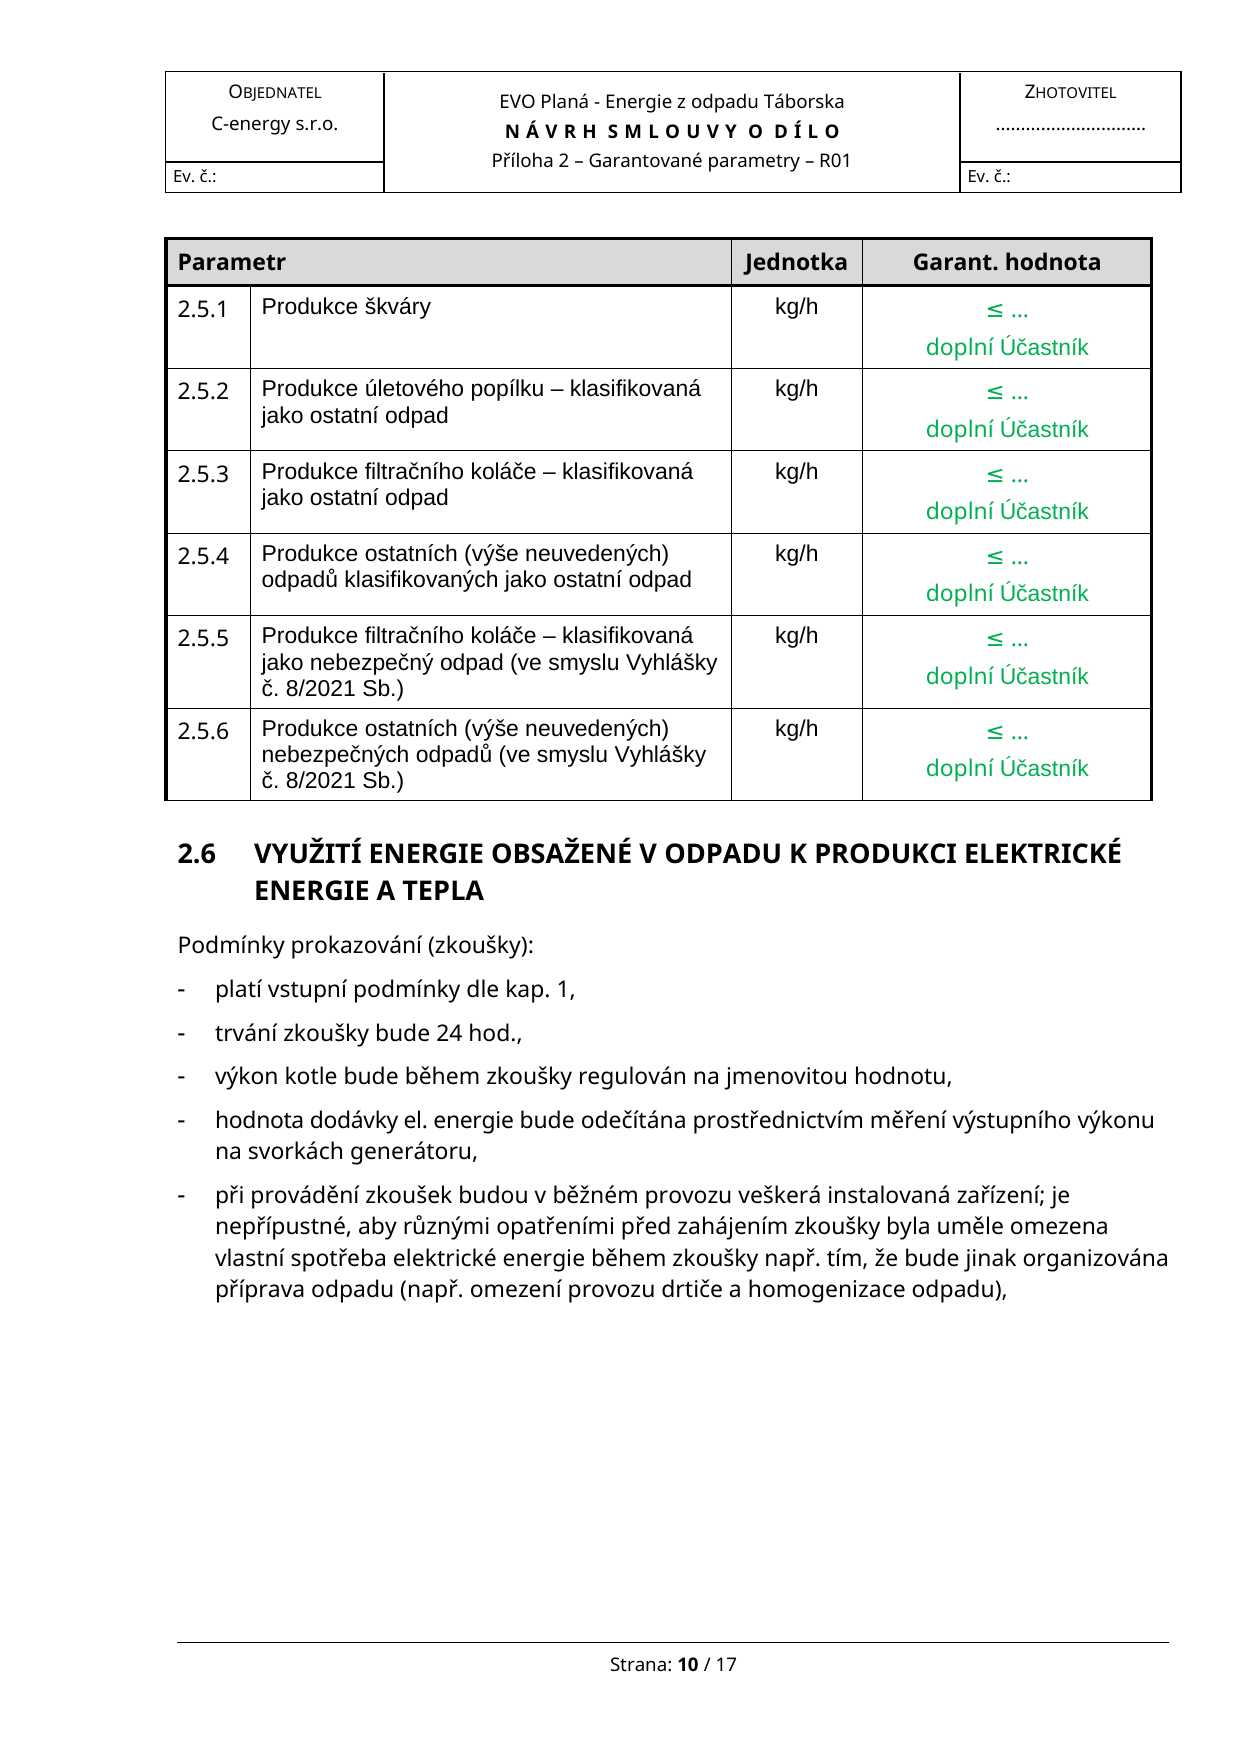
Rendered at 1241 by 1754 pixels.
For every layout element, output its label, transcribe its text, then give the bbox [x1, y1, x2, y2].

table_cell kg/h [732, 287, 862, 368]
table_cell 2.5.4 [168, 534, 250, 615]
text Podmínky prokazování (zkoušky): [177, 929, 1169, 960]
table_cell Produkce filtračního koláče – klasifikovaná jako nebezpečný odpad (ve smyslu Vyhlášky č. 8/2021 Sb.) [251, 616, 731, 707]
table_cell Produkce ostatních (výše neuvedených) nebezpečných odpadů (ve smyslu Vyhlášky č. 8/2021 Sb.) [251, 709, 731, 800]
table_cell 2.5.1 [168, 287, 250, 368]
table_cell ≤ … doplní Účastník [863, 287, 1150, 368]
table_cell ≤ … doplní Účastník [863, 709, 1150, 800]
table_cell 2.5.3 [168, 451, 250, 533]
text hodnota dodávky el. energie bude odečítána prostřednictvím měření výstupního výkonu na svorkách generátoru, [177, 1104, 1169, 1167]
table_cell 2.5.2 [168, 369, 250, 450]
table_header Jednotka [732, 240, 862, 284]
table_cell 2.5.6 [168, 709, 250, 800]
table_cell ≤ … doplní Účastník [863, 451, 1150, 533]
text při provádění zkoušek budou v běžném provozu veškerá instalovaná zařízení; je nepřípustné, aby různými opatřeními před zahájením zkoušky byla uměle omezena vlastní spotřeba elektrické energie během zkoušky např. tím, že bude jinak organizována příprava odpadu (např. omezení provozu drtiče a homogenizace odpadu), [177, 1179, 1169, 1304]
table_cell Produkce úletového popílku – klasifikovaná jako ostatní odpad [251, 369, 731, 450]
table_cell ≤ … doplní Účastník [863, 369, 1150, 450]
table_cell kg/h [732, 709, 862, 800]
table_cell 2.5.5 [168, 616, 250, 707]
table_header Parametr [168, 240, 731, 284]
table_cell Produkce škváry [251, 287, 731, 368]
subtitle Využití energie obsažené v odpadu k produkci elektrické energie a tepla [177, 834, 1169, 908]
table_cell kg/h [732, 451, 862, 533]
table_cell Produkce ostatních (výše neuvedených) odpadů klasifikovaných jako ostatní odpad [251, 534, 731, 615]
table_header Garant. hodnota [863, 240, 1150, 284]
text trvání zkoušky bude 24 hod., [177, 1017, 1169, 1048]
table_cell Produkce filtračního koláče – klasifikovaná jako ostatní odpad [251, 451, 731, 533]
text platí vstupní podmínky dle kap. 1, [177, 973, 1169, 1004]
table_cell kg/h [732, 616, 862, 707]
table_cell kg/h [732, 534, 862, 615]
table_cell kg/h [732, 369, 862, 450]
table_cell ≤ … doplní Účastník [863, 616, 1150, 707]
text výkon kotle bude během zkoušky regulován na jmenovitou hodnotu, [177, 1060, 1169, 1092]
table_cell ≤ … doplní Účastník [863, 534, 1150, 615]
